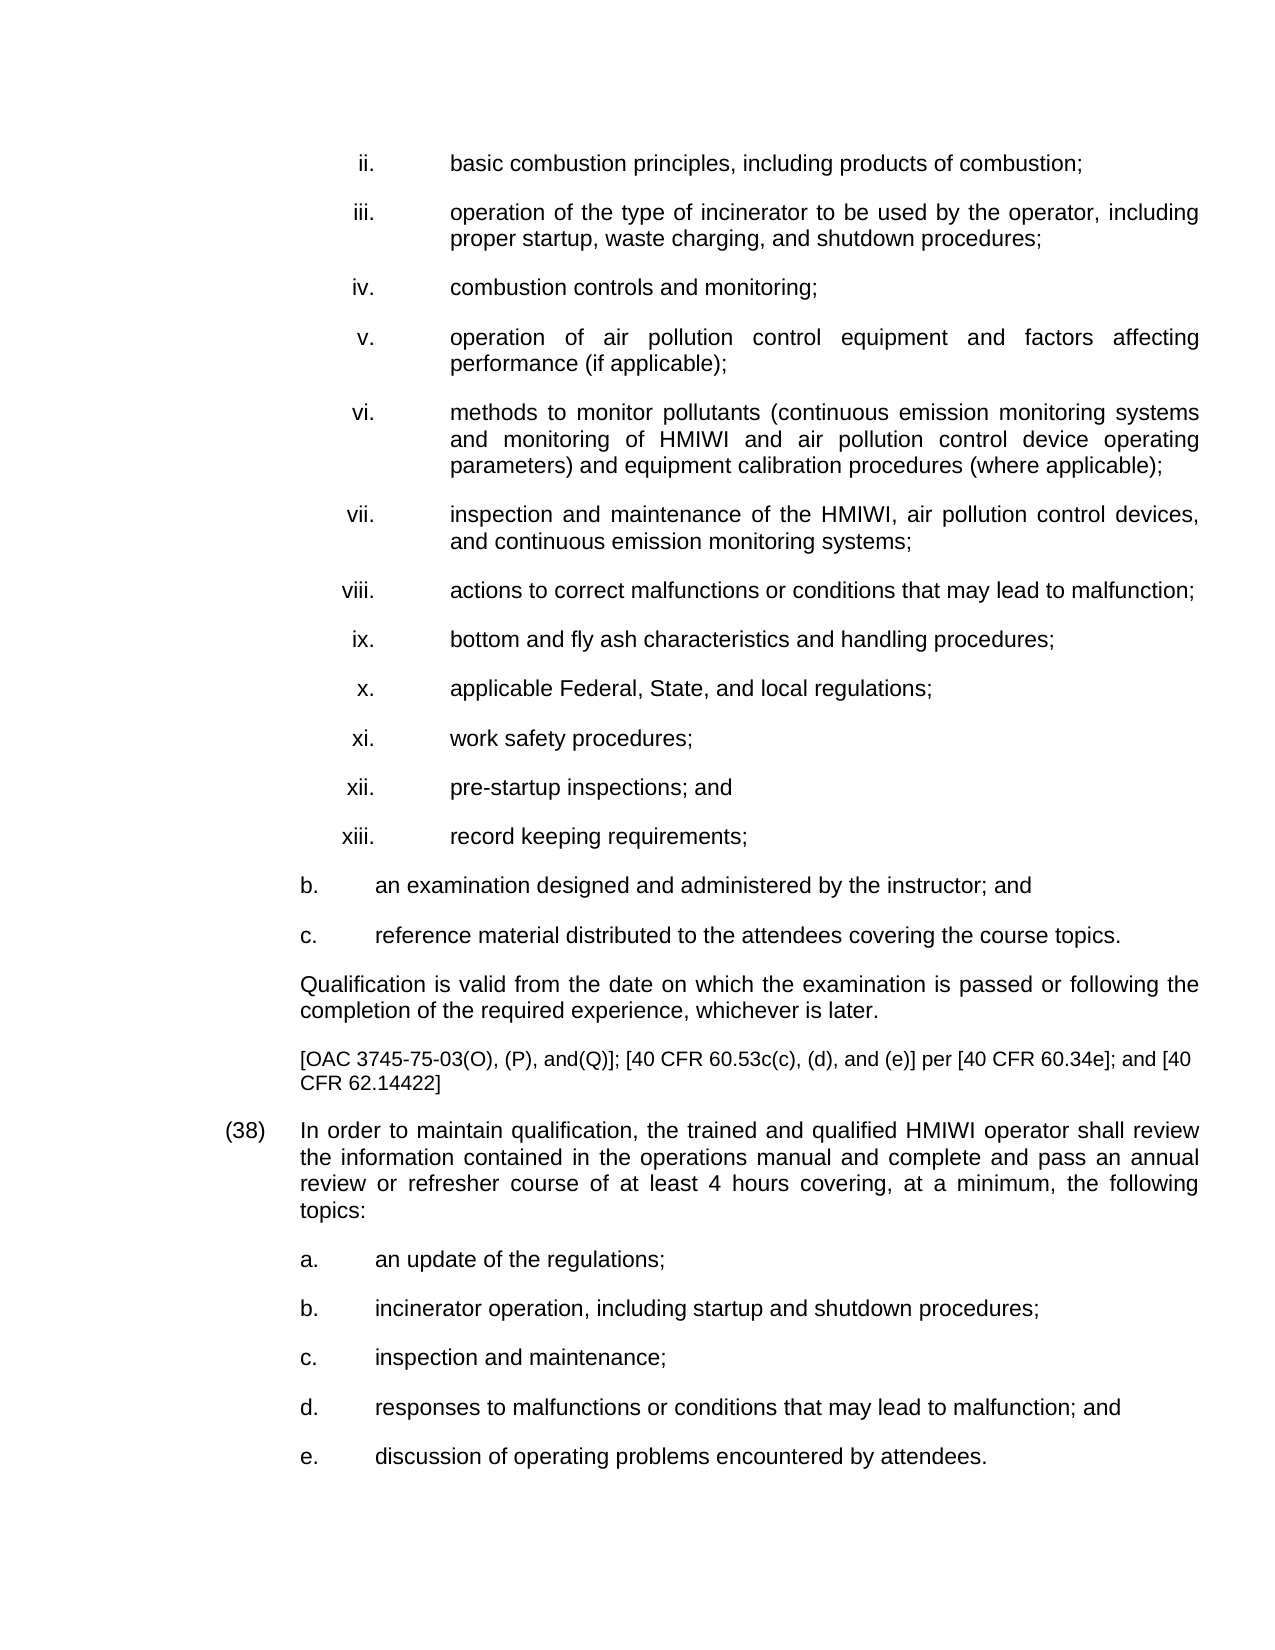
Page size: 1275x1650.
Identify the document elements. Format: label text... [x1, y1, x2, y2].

text an examination designed and administered by the instructor; and [300, 872, 1200, 899]
text combustion controls and monitoring; [375, 274, 1200, 301]
text inspection and maintenance of the HMIWI, air pollution control devices, and continuous emission monitoring systems; [375, 501, 1200, 554]
text In order to maintain qualification, the trained and qualified HMIWI operator shall review the information contained in the operations manual and complete and pass an annual review or refresher course of at least 4 hours covering, at a minimum, the following topics: [225, 1117, 1200, 1223]
text pre-startup inspections; and [375, 774, 1200, 800]
text inspection and maintenance; [300, 1344, 1200, 1371]
text work safety procedures; [375, 725, 1200, 751]
text an update of the regulations; [300, 1246, 1200, 1272]
text bottom and fly ash characteristics and handling procedures; [375, 626, 1200, 652]
text incinerator operation, including startup and shutdown procedures; [300, 1295, 1200, 1321]
text discussion of operating problems encountered by attendees. [300, 1443, 1200, 1469]
text actions to correct malfunctions or conditions that may lead to malfunction; [375, 577, 1200, 603]
text responses to malfunctions or conditions that may lead to malfunction; and [300, 1394, 1200, 1420]
text record keeping requirements; [375, 823, 1200, 849]
text basic combustion principles, including products of combustion; [375, 149, 1200, 176]
text Qualification is valid from the date on which the examination is passed or following the completion of the required experience, whichever is later. [300, 971, 1200, 1024]
text methods to monitor pollutants (continuous emission monitoring systems and monitoring of HMIWI and air pollution control device operating parameters) and equipment calibration procedures (where applicable); [375, 399, 1200, 478]
text operation of the type of incinerator to be used by the operator, including proper startup, waste charging, and shutdown procedures; [375, 199, 1200, 251]
text reference material distributed to the attendees covering the course topics. [300, 922, 1200, 948]
text operation of air pollution control equipment and factors affecting performance (if applicable); [375, 324, 1200, 376]
text applicable Federal, State, and local regulations; [375, 675, 1200, 702]
text [OAC 3745-75-03(O), (P), and(Q)]; [40 CFR 60.53c(c), (d), and (e)] per [40 CFR 60.34e]; and [40 CFR 62.14422] [300, 1047, 1200, 1094]
